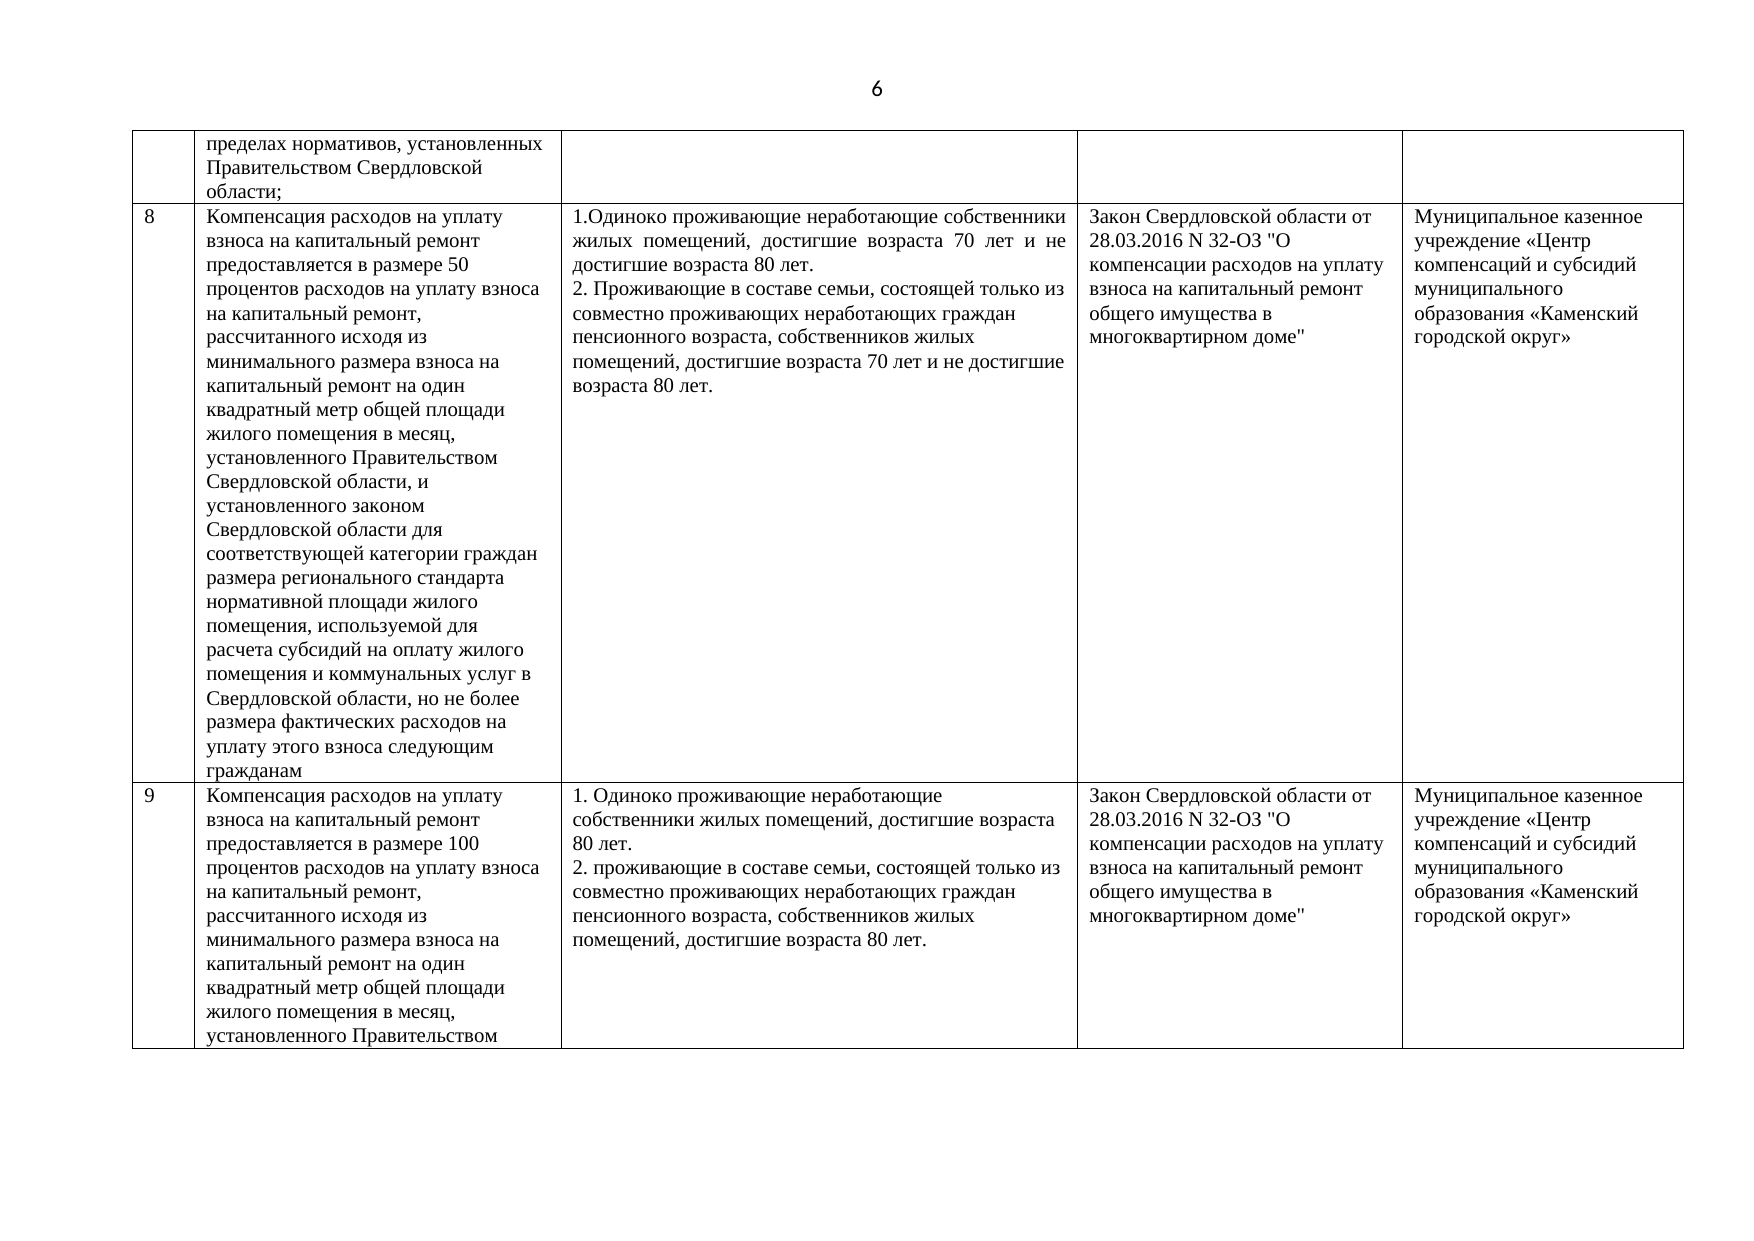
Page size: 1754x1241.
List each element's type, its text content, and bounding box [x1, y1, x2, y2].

table_cell 9 [133, 783, 194, 1047]
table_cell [1403, 783, 1683, 1047]
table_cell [195, 783, 561, 1047]
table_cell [1078, 783, 1402, 1047]
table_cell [1403, 131, 1683, 203]
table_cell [562, 131, 1077, 203]
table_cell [195, 131, 561, 203]
table_cell 7 [133, 131, 194, 203]
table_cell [1078, 131, 1402, 203]
table_cell Муниципальное казенное учреждение «Центр компенсаций и субсидий муниципального образования «Каменский городской округ» [1403, 204, 1683, 782]
table_cell 8 [133, 204, 194, 782]
table_cell Компенсация расходов на уплату взноса на капитальный ремонт предоставляется в размере 50 процентов расходов на уплату взноса на капитальный ремонт, рассчитанного исходя из минимального размера взноса на капитальный ремонт на один квадратный метр общей площади жилого помещения в месяц, установленного Правительством Свердловской области, и установленного законом Свердловской области для соответствующей категории граждан размера регионального стандарта нормативной площади жилого помещения, используемой для расчета субсидий на оплату жилого помещения и коммунальных услуг в Свердловской области, но не более размера фактических расходов на уплату этого взноса следующим гражданам [195, 204, 561, 782]
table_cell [562, 783, 1077, 1047]
table_cell 1.Одиноко проживающие неработающие собственники жилых помещений, достигшие возраста 70 лет и не достигшие возраста 80 лет. 2. Проживающие в составе семьи, состоящей только из совместно проживающих неработающих граждан пенсионного возраста, собственников жилых помещений, достигшие возраста 70 лет и не достигшие возраста 80 лет. [562, 204, 1077, 782]
